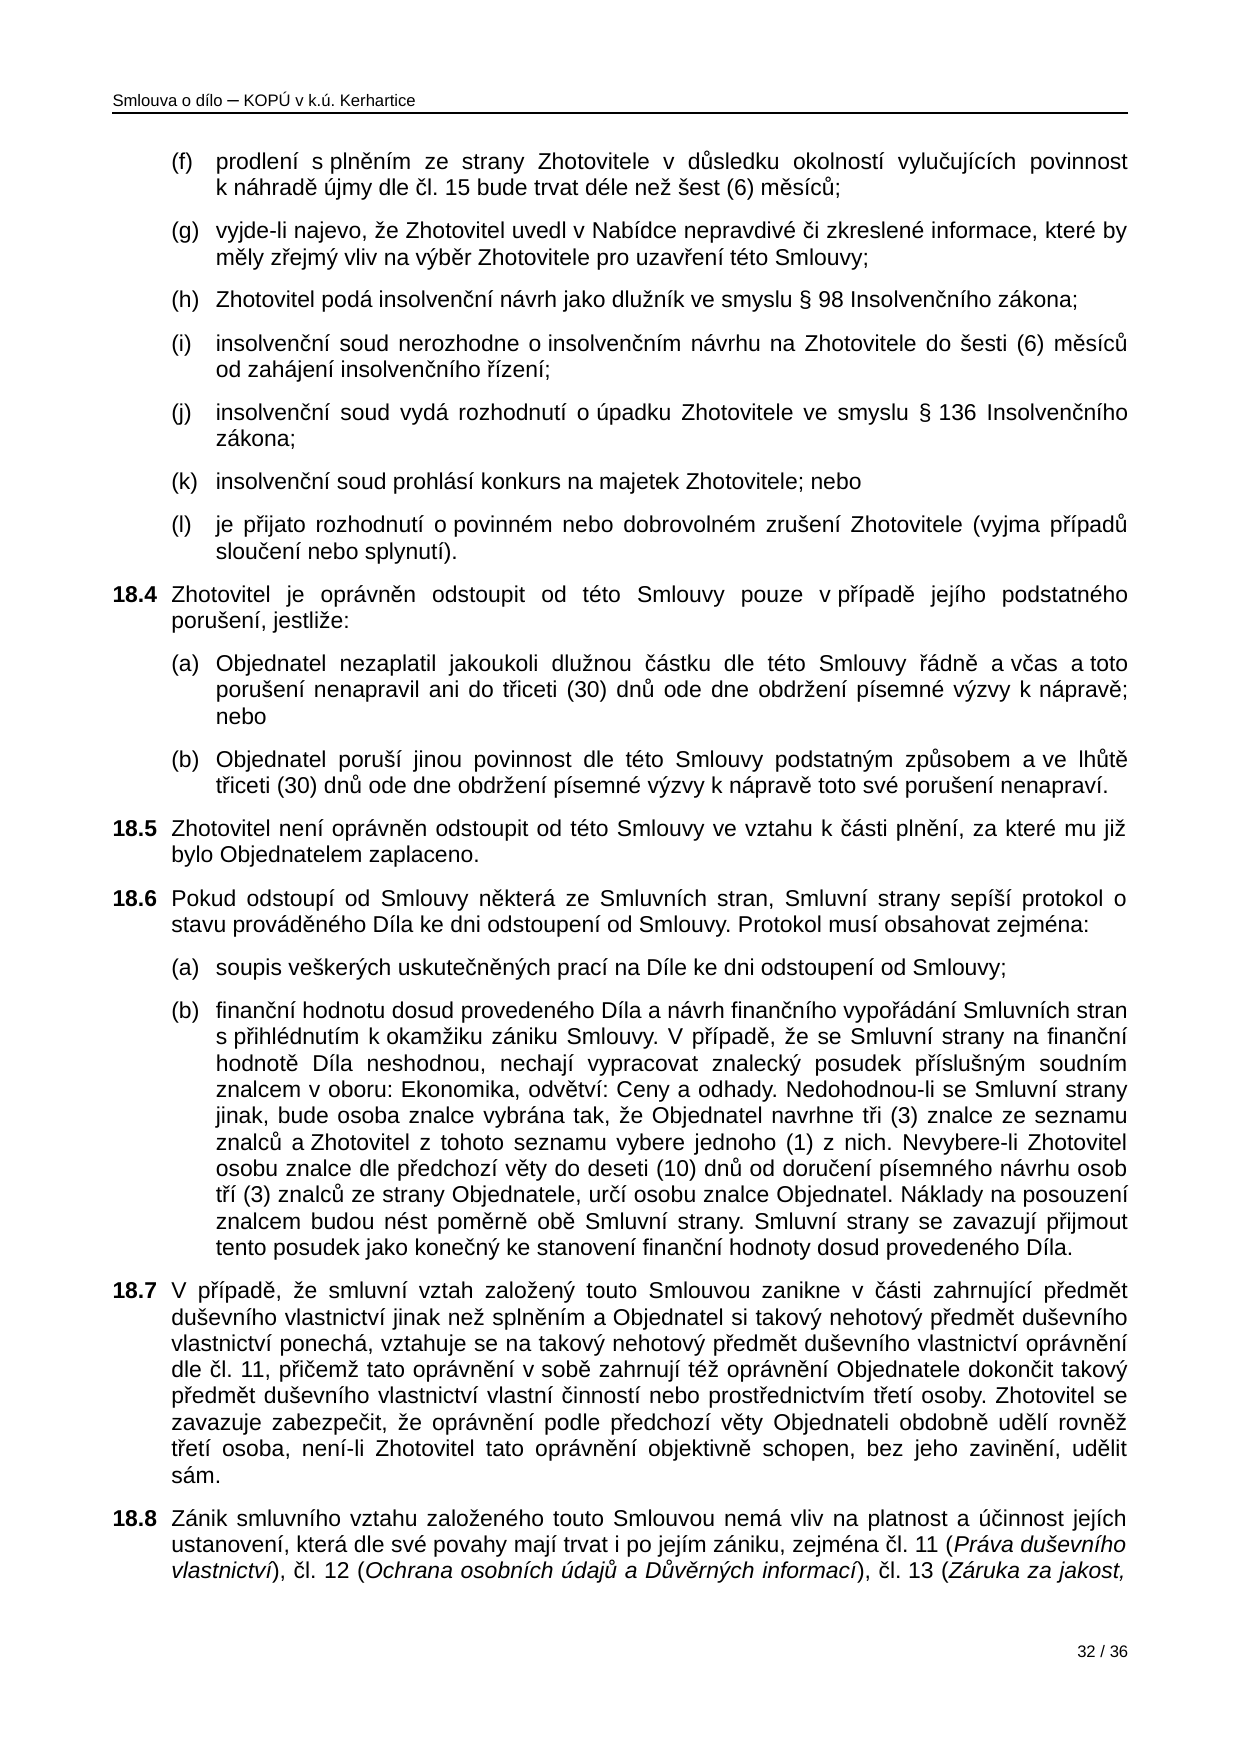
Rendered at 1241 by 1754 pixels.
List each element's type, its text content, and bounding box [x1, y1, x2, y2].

text vyjde-li najevo, že Zhotovitel uvedl v Nabídce nepravdivé či zkreslené informace, které by měly zřejmý vliv na výběr Zhotovitele pro uzavření této Smlouvy; [171, 217, 1128, 270]
text insolvenční soud nerozhodne o insolvenčním návrhu na Zhotovitele do šesti (6) měsíců od zahájení insolvenčního řízení; [171, 329, 1128, 382]
text je přijato rozhodnutí o povinném nebo dobrovolném zrušení Zhotovitele (vyjma případů sloučení nebo splynutí). [171, 511, 1128, 564]
list finanční hodnotu dosud provedeného Díla a návrh finančního vypořádání Smluvních stran s přihlédnutím k okamžiku zániku Smlouvy. V případě, že se Smluvní strany na finanční hodnotě Díla neshodnou, nechají vypracovat znalecký posudek příslušným soudním znalcem v oboru: Ekonomika, odvětví: Ceny a odhady. Nedohodnou-li se Smluvní strany jinak, bude osoba znalce vybrána tak, že Objednatel navrhne tři (3) znalce ze seznamu znalců a Zhotovitel z tohoto seznamu vybere jednoho (1) z nich. Nevybere-li Zhotovitel osobu znalce dle předchozí věty do deseti (10) dnů od doručení písemného návrhu osob tří (3) znalců ze strany Objednatele, určí osobu znalce Objednatel. Náklady na posouzení znalcem budou nést poměrně obě Smluvní strany. Smluvní strany se zavazují přijmout tento posudek jako konečný ke stanovení finanční hodnoty dosud provedeného Díla. [171, 997, 1128, 1260]
text Zhotovitel podá insolvenční návrh jako dlužník ve smyslu § 98 Insolvenčního zákona; [171, 286, 1128, 313]
text V případě, že smluvní vztah založený touto Smlouvou zanikne v části zahrnující předmět duševního vlastnictví jinak než splněním a Objednatel si takový nehotový předmět duševního vlastnictví ponechá, vztahuje se na takový nehotový předmět duševního vlastnictví oprávnění dle čl. 11, přičemž tato oprávnění v sobě zahrnují též oprávnění Objednatele dokončit takový předmět duševního vlastnictví vlastní činností nebo prostřednictvím třetí osoby. Zhotovitel se zavazuje zabezpečit, že oprávnění podle předchozí věty Objednateli obdobně udělí rovněž třetí osoba, není-li Zhotovitel tato oprávnění objektivně schopen, bez jeho zavinění, udělit sám. [112, 1277, 1128, 1488]
text Zhotovitel není oprávněn odstoupit od této Smlouvy ve vztahu k části plnění, za které mu již bylo Objednatelem zaplaceno. [112, 815, 1128, 868]
text insolvenční soud vydá rozhodnutí o úpadku Zhotovitele ve smyslu § 136 Insolvenčního zákona; [171, 399, 1128, 452]
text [112, 1504, 1128, 1584]
text insolvenční soud prohlásí konkurs na majetek Zhotovitele; nebo [171, 468, 1128, 494]
text Zhotovitel je oprávněn odstoupit od této Smlouvy pouze v případě jejího podstatného porušení, jestliže: [112, 581, 1128, 633]
text prodlení s plněním ze strany Zhotovitele v důsledku okolností vylučujících povinnost k náhradě újmy dle čl. 15 bude trvat déle než šest (6) měsíců; [171, 148, 1128, 200]
text Pokud odstoupí od Smlouvy některá ze Smluvních stran, Smluvní strany sepíší protokol o stavu prováděného Díla ke dni odstoupení od Smlouvy. Protokol musí obsahovat zejména: [112, 884, 1128, 937]
text Objednatel poruší jinou povinnost dle této Smlouvy podstatným způsobem a ve lhůtě třiceti (30) dnů ode dne obdržení písemné výzvy k nápravě toto své porušení nenapraví. [171, 746, 1128, 798]
list soupis veškerých uskutečněných prací na Díle ke dni odstoupení od Smlouvy; [171, 954, 1128, 980]
list Objednatel nezaplatil jakoukoli dlužnou částku dle této Smlouvy řádně a včas a toto porušení nenapravil ani do třiceti (30) dnů ode dne obdržení písemné výzvy k nápravě; nebo [171, 650, 1128, 729]
